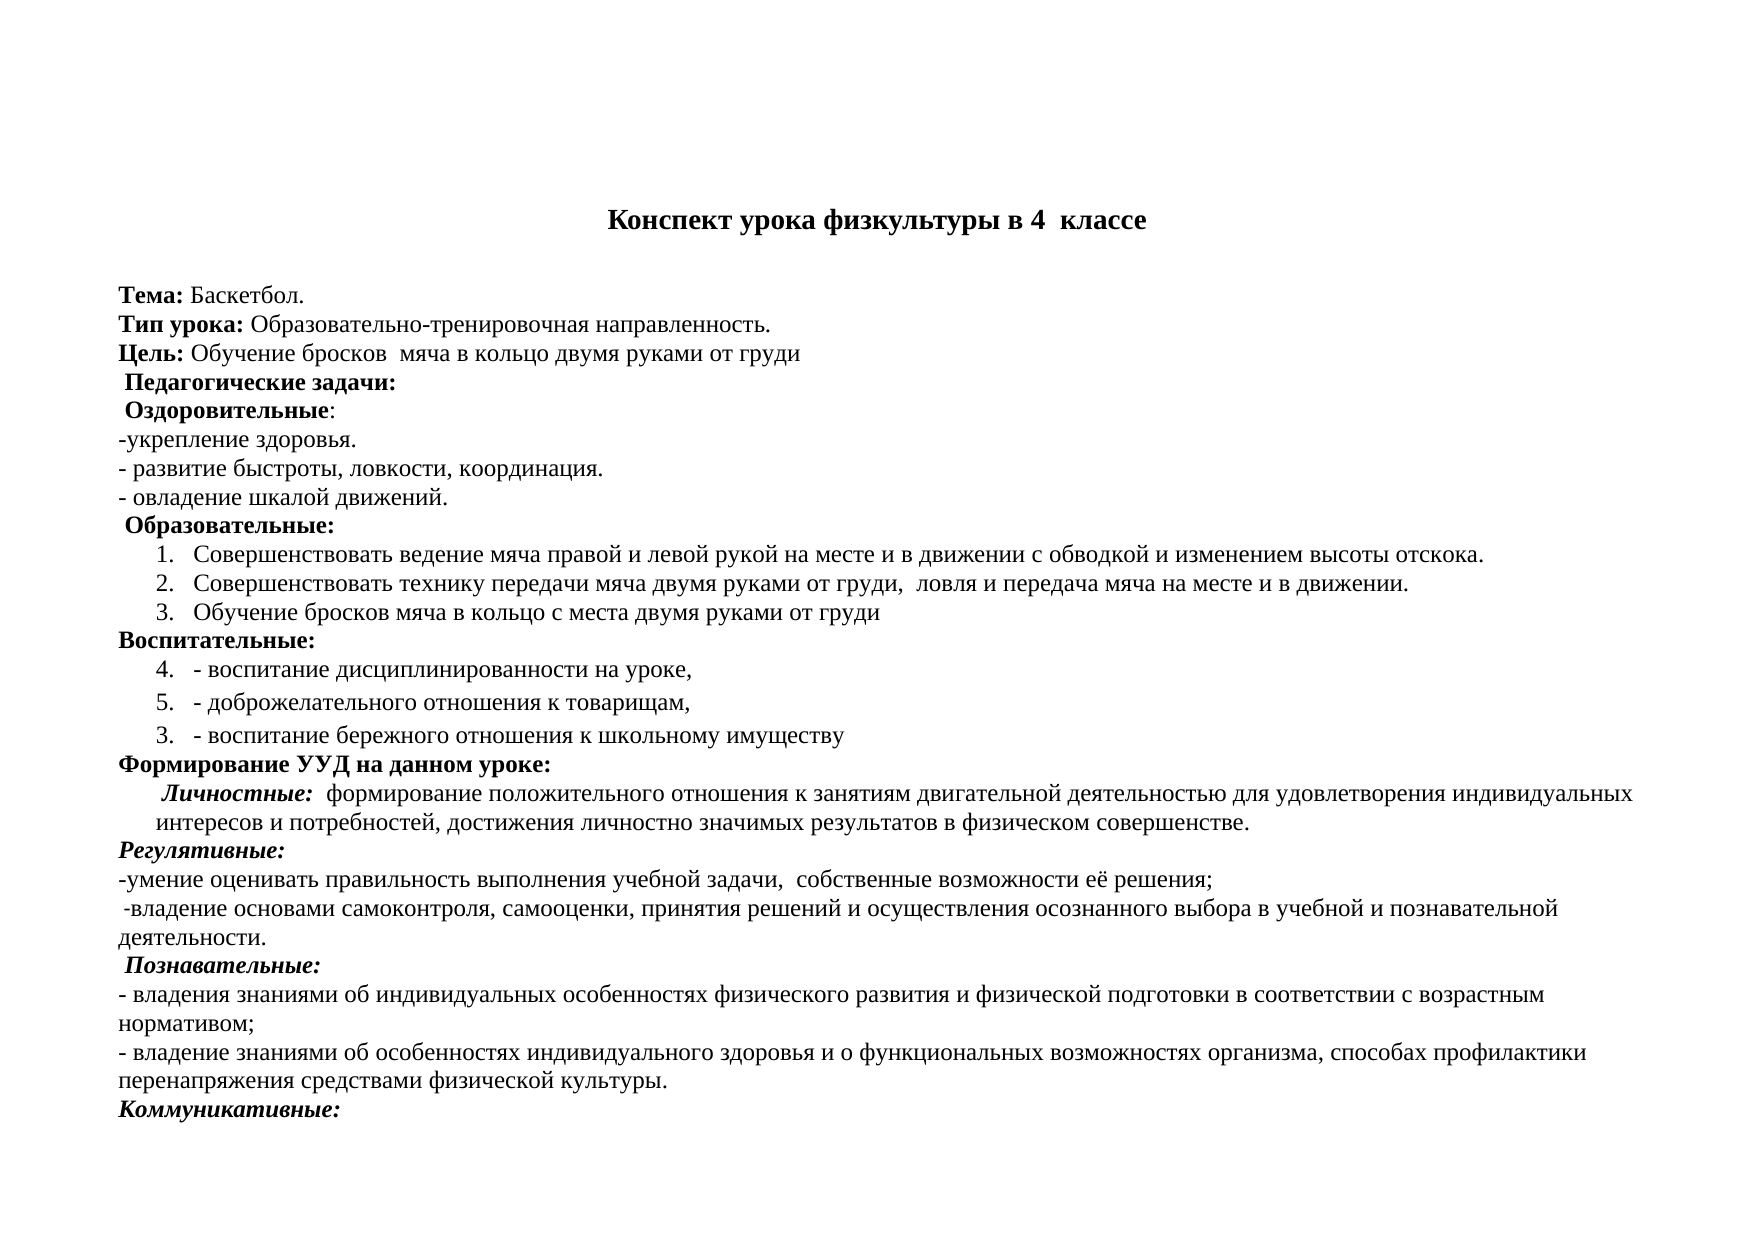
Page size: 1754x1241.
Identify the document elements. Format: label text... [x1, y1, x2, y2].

text Познавательные: [118, 951, 1636, 979]
text - развитие быстроты, ловкости, координация. [118, 453, 1636, 482]
list Личностные: формирование положительного отношения к занятиям двигательной деятельностью для удовлетворения индивидуальных интересов и потребностей, достижения личностно значимых результатов в физическом совершенстве. [156, 778, 1636, 835]
list - доброжелательного отношения к товарищам, [156, 687, 1636, 716]
text -умение оценивать правильность выполнения учебной задачи, собственные возможности её решения; [118, 864, 1636, 893]
list Воспитательные: [118, 626, 1636, 654]
list - воспитание бережного отношения к школьному имуществу [156, 720, 1636, 749]
list Формирование УУД на данном уроке: [118, 749, 1636, 778]
list Обучение бросков мяча в кольцо с места двумя руками от груди [156, 597, 1636, 626]
text - владение знаниями об особенностях индивидуального здоровья и о функциональных возможностях организма, способах профилактики перенапряжения средствами физической культуры. [118, 1037, 1636, 1094]
list Совершенствовать ведение мяча правой и левой рукой на месте и в движении с обводкой и изменением высоты отскока. [156, 539, 1636, 568]
text Регулятивные: [118, 835, 1636, 864]
text Образовательные: [118, 511, 1636, 539]
text Коммуникативные: [118, 1094, 1636, 1123]
text - владения знаниями об индивидуальных особенностях физического развития и физической подготовки в соответствии с возрастным нормативом; [118, 979, 1636, 1037]
text Оздоровительные: [118, 396, 1636, 424]
subtitle Конспект урока физкультуры в 4 классе [118, 202, 1636, 236]
text Тема: Баскетбол. [118, 281, 1636, 309]
list - воспитание дисциплинированности на уроке, [156, 654, 1636, 683]
text -владение основами самоконтроля, самооценки, принятия решений и осуществления осознанного выбора в учебной и познавательной деятельности. [118, 893, 1636, 951]
text Педагогические задачи: [118, 367, 1636, 396]
text -укрепление здоровья. [118, 424, 1636, 453]
text - овладение шкалой движений. [118, 482, 1636, 511]
list Совершенствовать технику передачи мяча двумя руками от груди, ловля и передача мяча на месте и в движении. [156, 568, 1636, 597]
text Тип урока: Образовательно-тренировочная направленность. [118, 309, 1636, 338]
text Цель: Обучение бросков мяча в кольцо двумя руками от груди [118, 338, 1636, 367]
